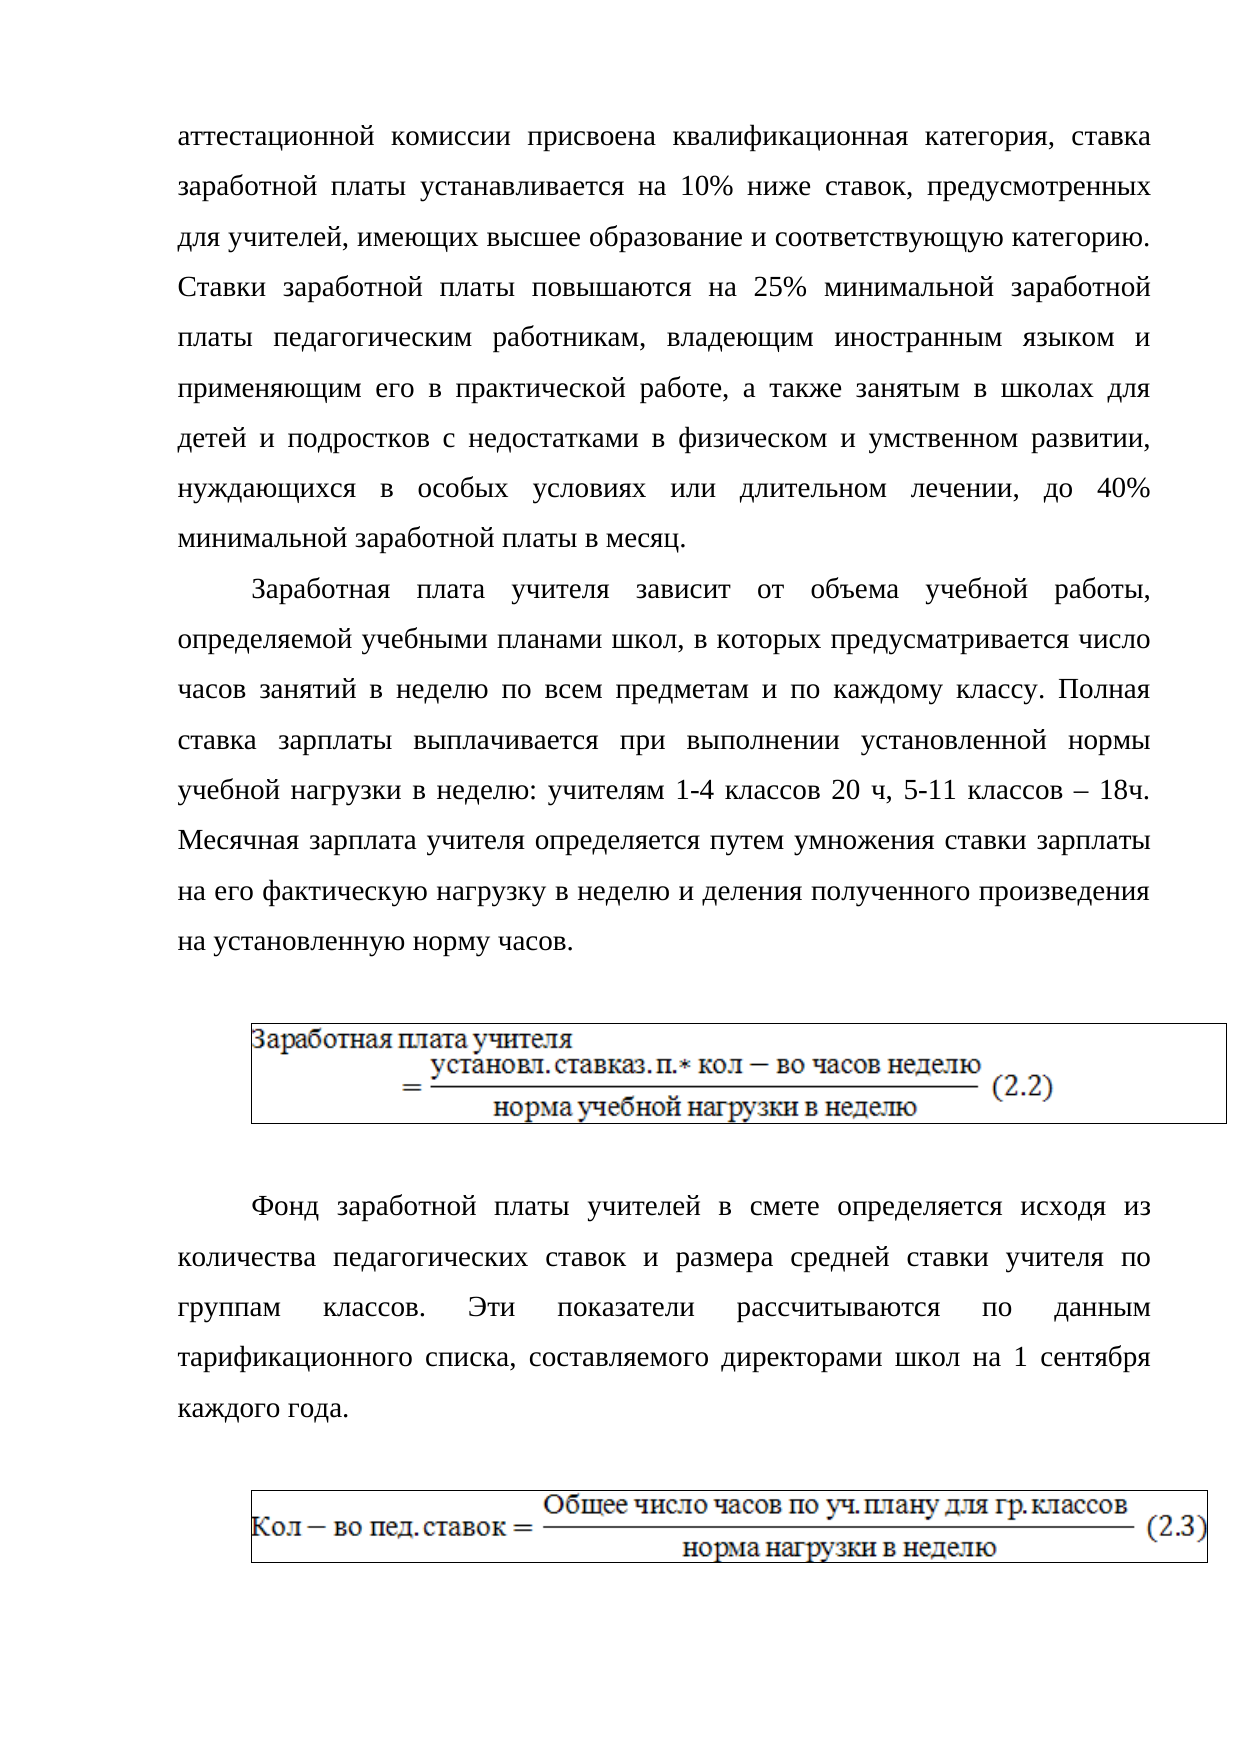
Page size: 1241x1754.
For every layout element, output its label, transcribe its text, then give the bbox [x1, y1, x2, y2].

picture [252, 1491, 1207, 1562]
text Фонд заработной платы учителей в смете определяется исходя из количества педагогических ставок и размера средней ставки учителя по группам классов. Эти показатели рассчитываются по данным тарификационного списка, составляемого директорами школ на 1 сентября каждого года. [177, 1188, 1152, 1423]
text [177, 118, 1152, 554]
picture [252, 1024, 1226, 1123]
text Заработная плата учителя зависит от объема учебной работы, определяемой учебными планами школ, в которых предусматривается число часов занятий в неделю по всем предметам и по каждому классу. Полная ставка зарплаты выплачивается при выполнении установленной нормы учебной нагрузки в неделю: учителям 1-4 классов 20 ч, 5-11 классов – 18ч. Месячная зарплата учителя определяется путем умножения ставки зарплаты на его фактическую нагрузку в неделю и деления полученного произведения на установленную норму часов. [177, 571, 1152, 957]
